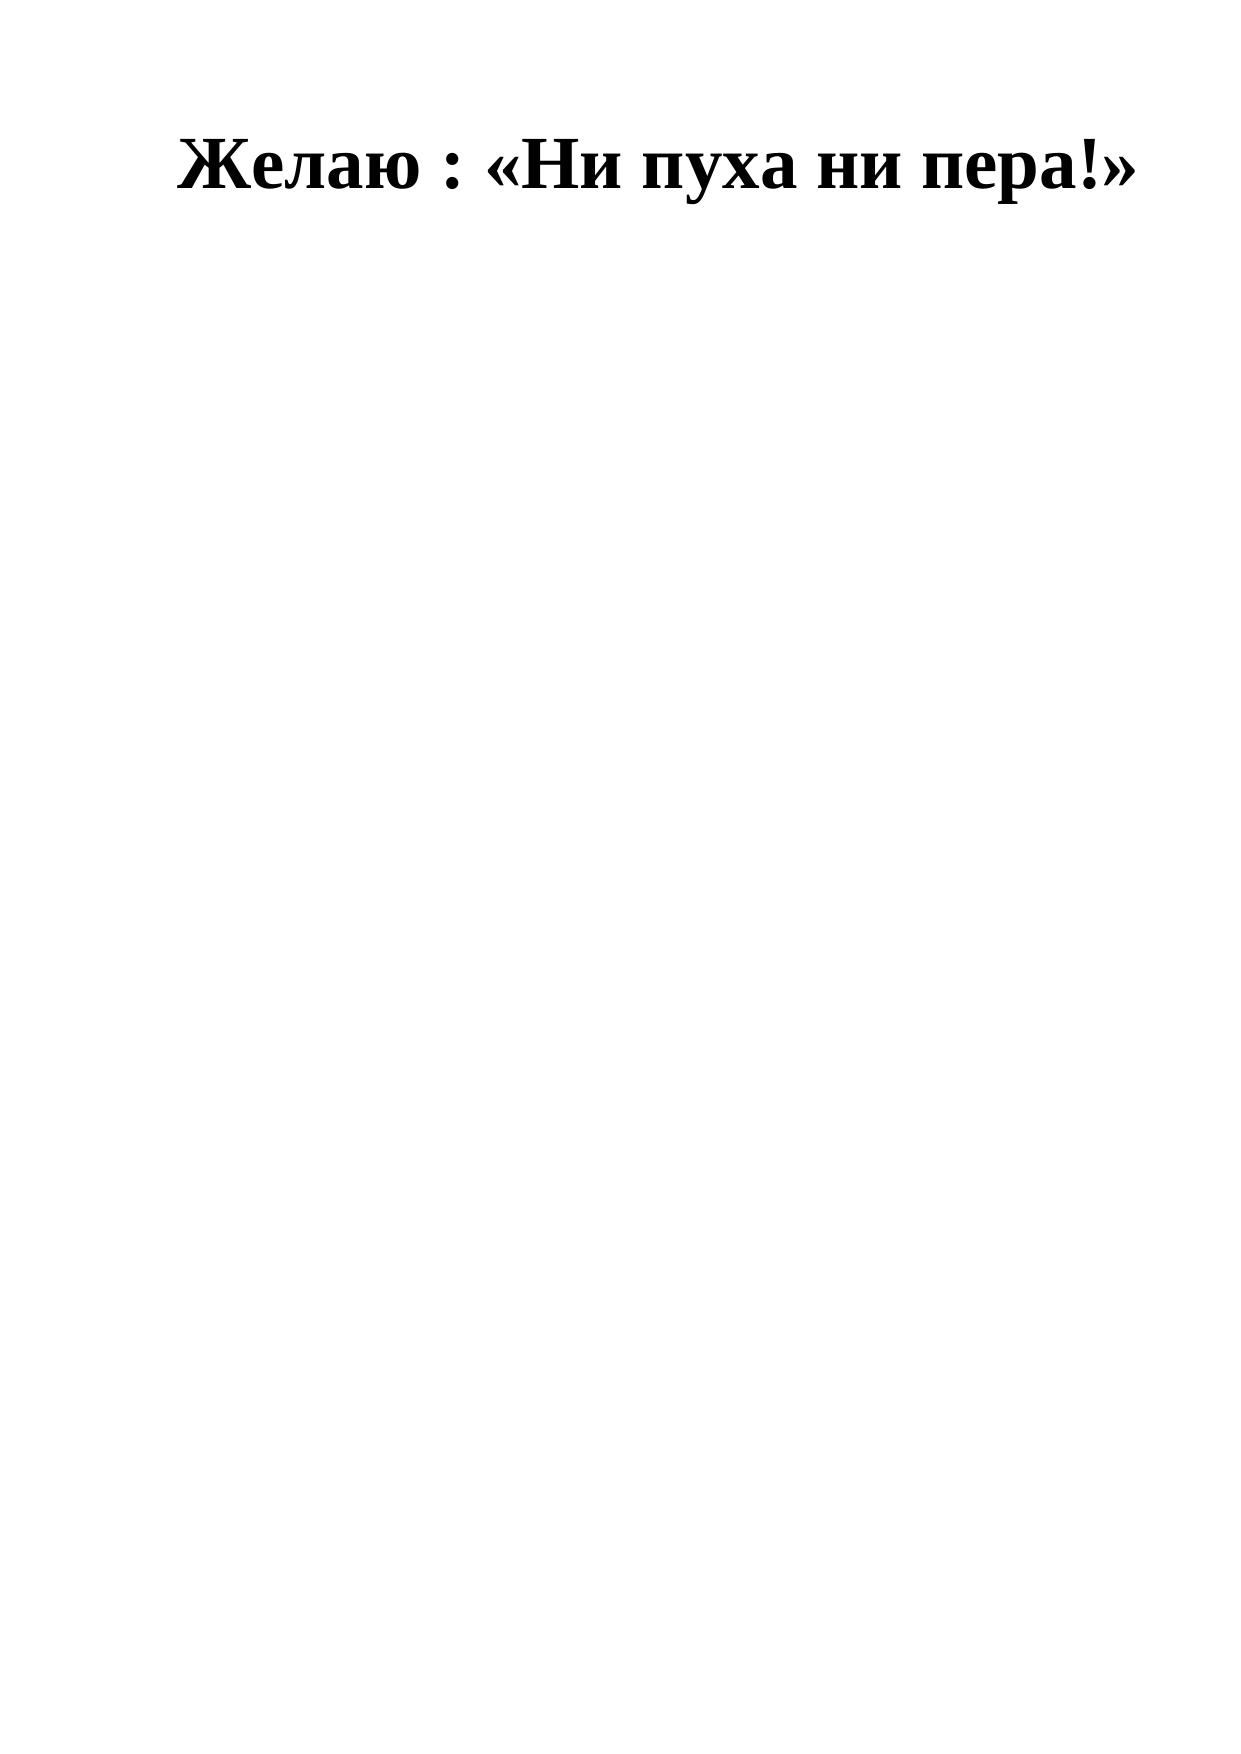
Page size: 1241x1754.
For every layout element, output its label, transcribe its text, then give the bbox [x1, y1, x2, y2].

text Желаю : «Ни пуха ни пера!» [177, 118, 1152, 204]
